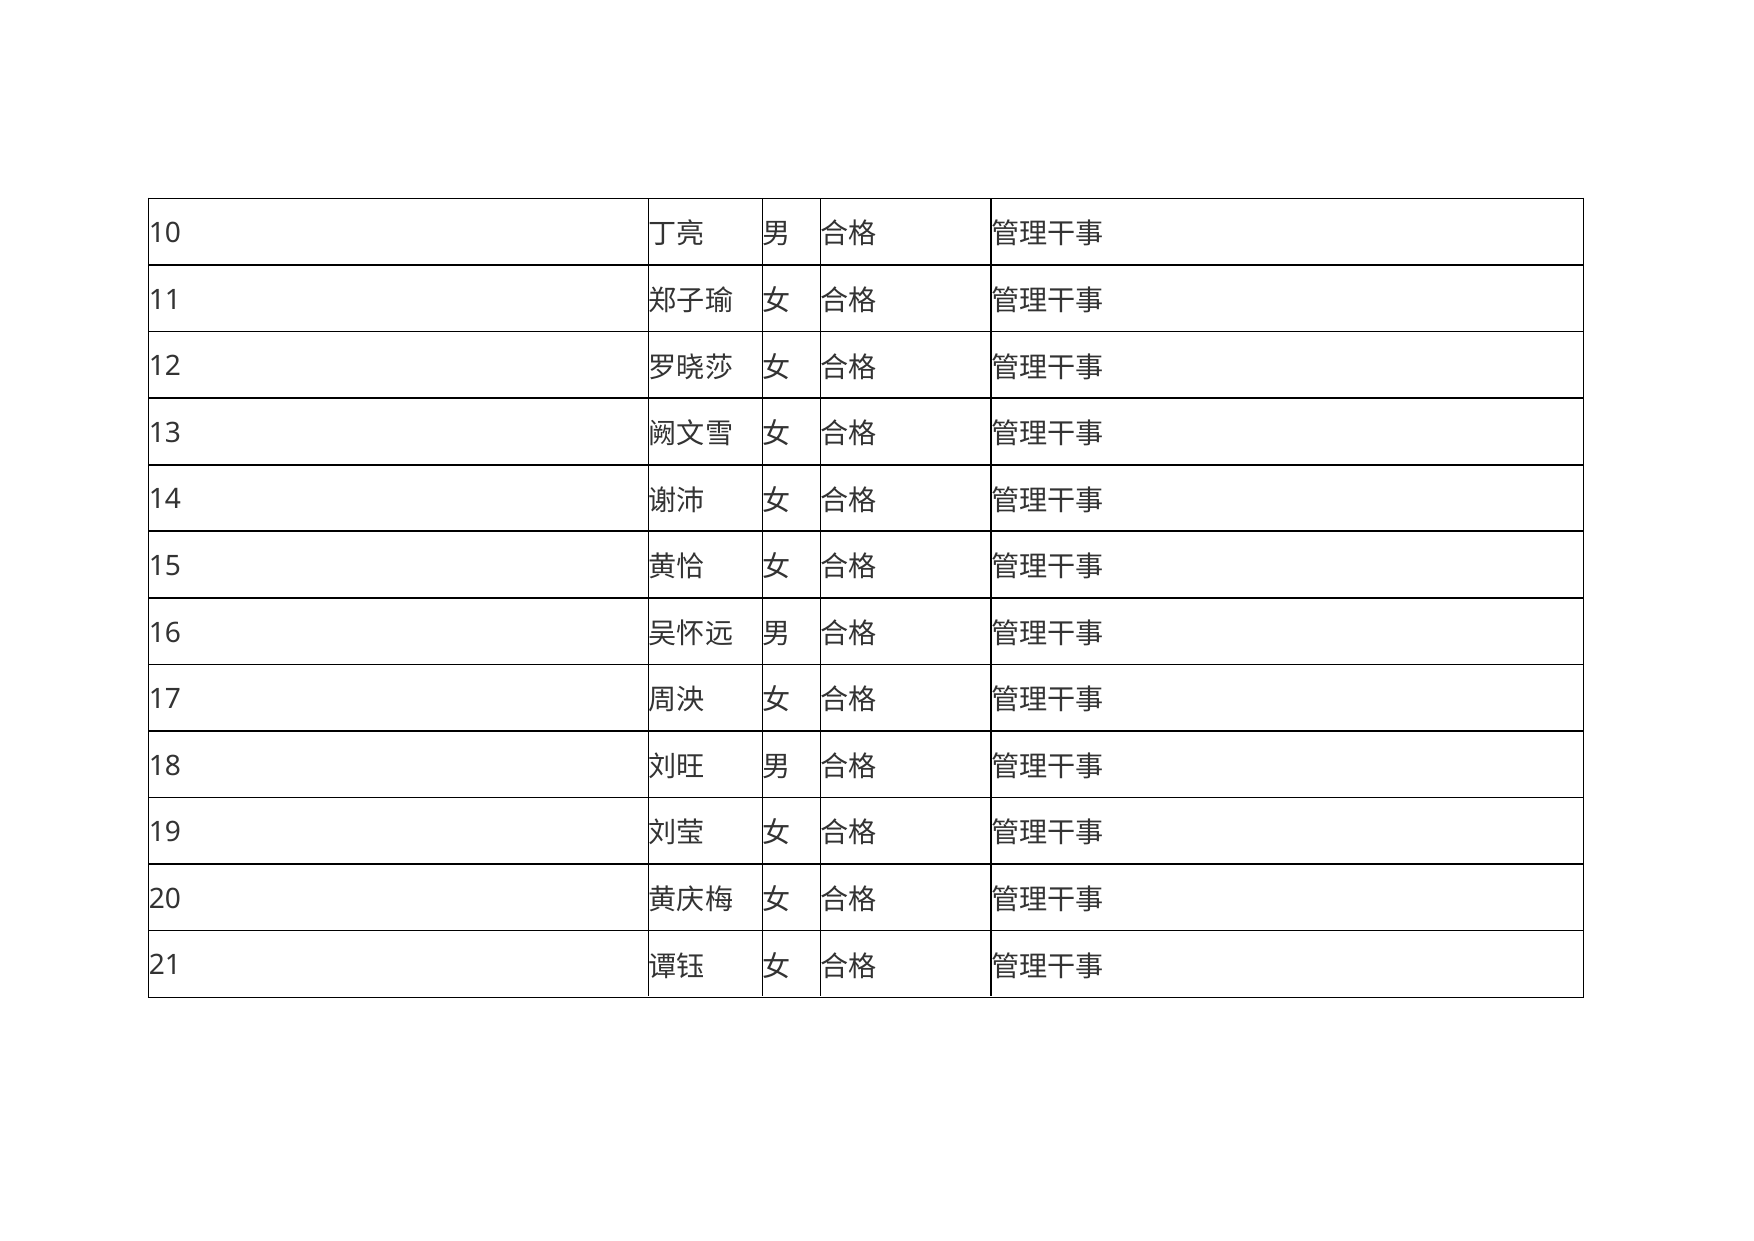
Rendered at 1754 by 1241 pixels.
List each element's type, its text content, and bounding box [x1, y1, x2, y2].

table_cell 女 [763, 399, 820, 464]
table_cell 刘莹 [649, 798, 762, 863]
table_cell 合格 [821, 599, 990, 663]
table_cell 11 [149, 266, 648, 331]
table_cell 管理干事 [992, 599, 1583, 663]
table_cell 管理干事 [992, 931, 1583, 996]
table_cell 刘旺 [649, 732, 762, 797]
table_cell 谭钰 [649, 931, 762, 996]
table_cell 合格 [821, 798, 990, 863]
table_cell 13 [149, 399, 648, 464]
table_cell 男 [763, 732, 820, 797]
table_cell 管理干事 [992, 332, 1583, 397]
table_cell 罗晓莎 [649, 332, 762, 397]
table_cell 合格 [821, 199, 990, 264]
table_cell 合格 [821, 931, 990, 996]
table_cell 12 [149, 332, 648, 397]
table_cell 合格 [821, 332, 990, 397]
table_cell 19 [149, 798, 648, 863]
table_cell 20 [149, 865, 648, 930]
table_cell 女 [763, 266, 820, 331]
table_cell 吴怀远 [649, 599, 762, 663]
table_cell 丁亮 [649, 199, 762, 264]
table_cell 管理干事 [992, 798, 1583, 863]
table_cell 合格 [821, 266, 990, 331]
table_cell 17 [149, 665, 648, 730]
table_cell 合格 [821, 532, 990, 597]
table_cell 18 [149, 732, 648, 797]
table_cell 合格 [821, 466, 990, 530]
table_cell 黄恰 [649, 532, 762, 597]
table_cell 管理干事 [992, 665, 1583, 730]
table_cell 谢沛 [649, 466, 762, 530]
table_cell 女 [763, 332, 820, 397]
table_cell 男 [763, 599, 820, 663]
table_cell 管理干事 [992, 399, 1583, 464]
table_cell 郑子瑜 [649, 266, 762, 331]
table_cell 黄庆梅 [649, 865, 762, 930]
table_cell 管理干事 [992, 532, 1583, 597]
table_cell 管理干事 [992, 466, 1583, 530]
table_cell 合格 [821, 865, 990, 930]
table_cell 15 [149, 532, 648, 597]
table_cell 女 [763, 931, 820, 996]
table_cell 女 [763, 865, 820, 930]
table_cell 周泱 [649, 665, 762, 730]
table_cell 10 [149, 199, 648, 264]
table_cell 女 [763, 532, 820, 597]
table_cell 14 [149, 466, 648, 530]
table_cell 管理干事 [992, 266, 1583, 331]
table_cell 合格 [821, 732, 990, 797]
table_cell 合格 [821, 399, 990, 464]
table_cell 合格 [821, 665, 990, 730]
table_cell 管理干事 [992, 199, 1583, 264]
table_cell 16 [149, 599, 648, 663]
table_cell 管理干事 [992, 732, 1583, 797]
table_cell 女 [763, 665, 820, 730]
table_cell 女 [763, 798, 820, 863]
table_cell 男 [763, 199, 820, 264]
table_cell 阙文雪 [649, 399, 762, 464]
table_cell 管理干事 [992, 865, 1583, 930]
table_cell 21 [149, 931, 648, 996]
table_cell 女 [763, 466, 820, 530]
